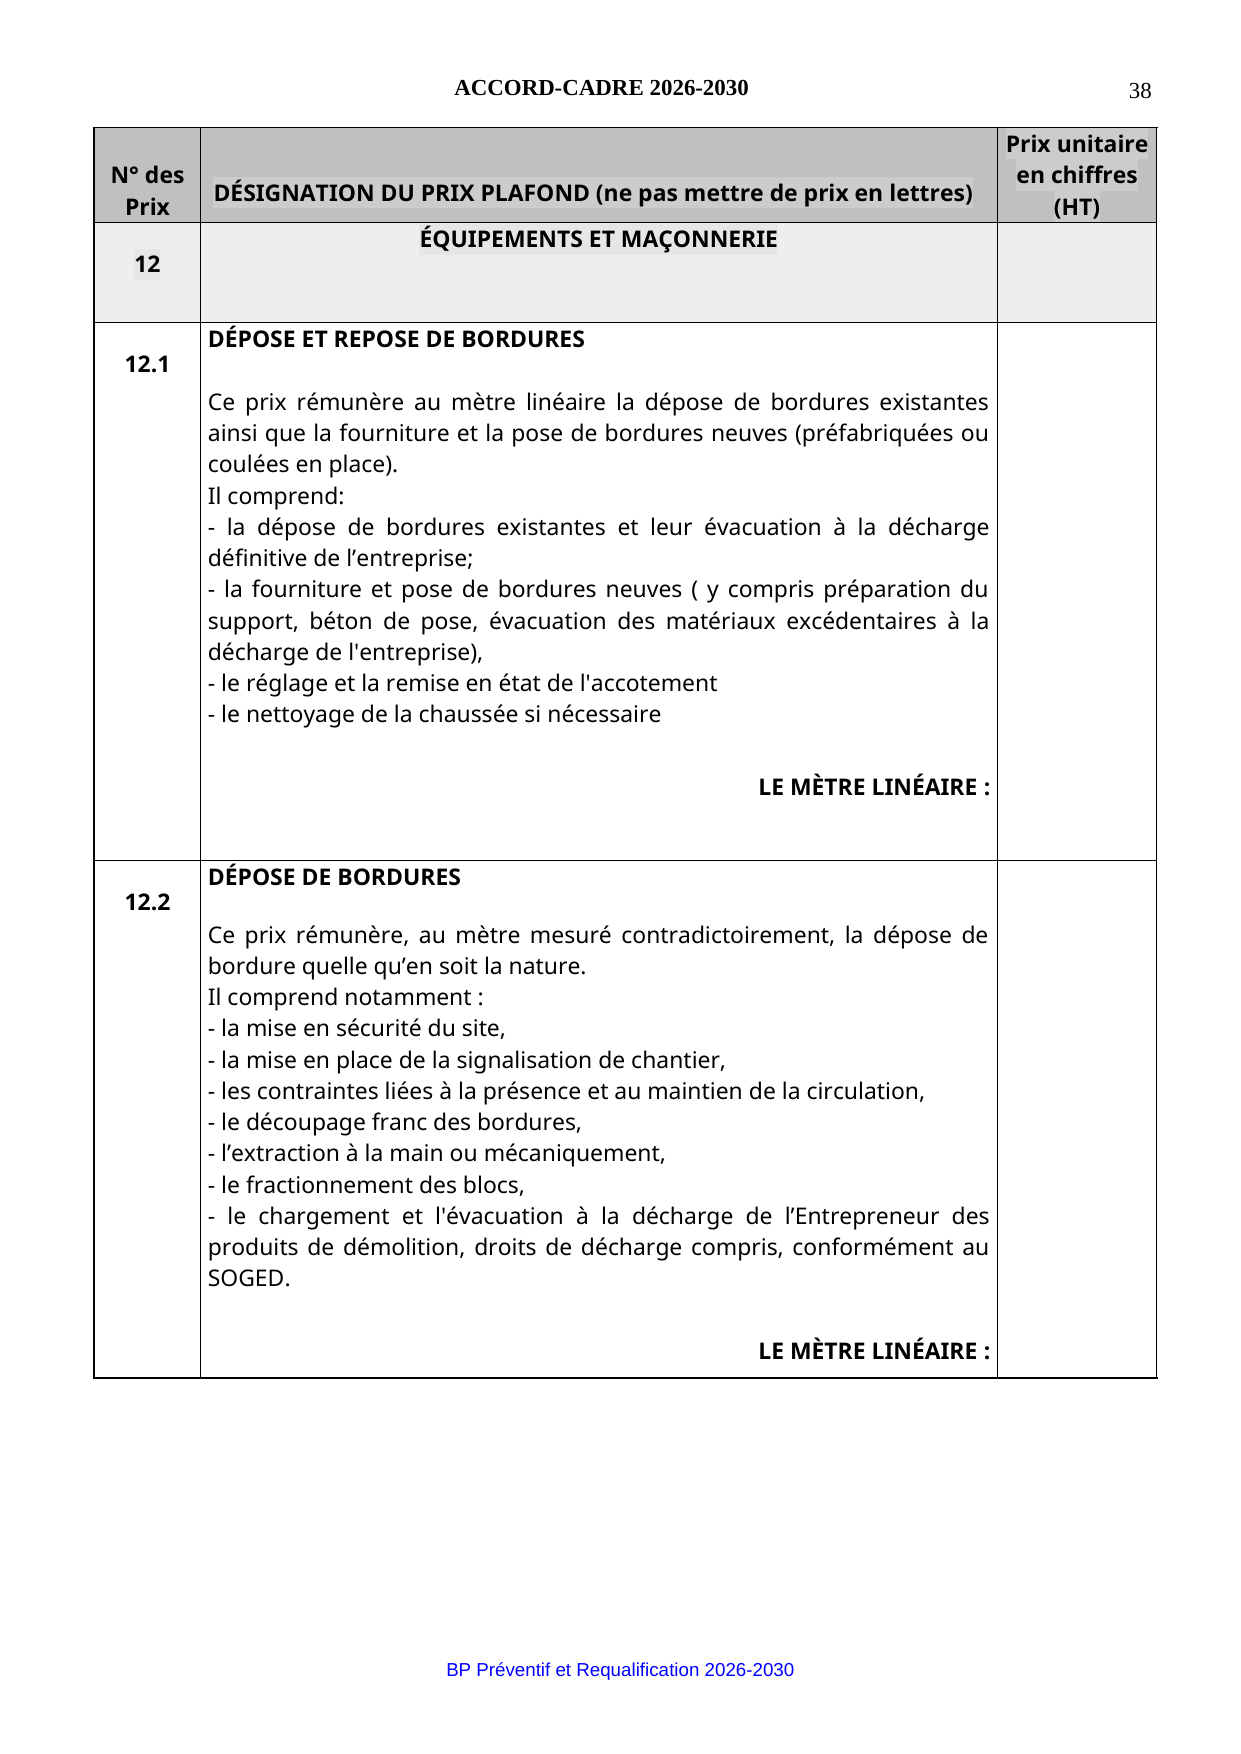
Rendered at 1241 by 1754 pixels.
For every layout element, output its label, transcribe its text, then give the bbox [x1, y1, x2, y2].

table_header Prix unitaire en chiffres (HT) [998, 128, 1054, 222]
table_header DÉSIGNATION DU PRIX PLAFOND (ne pas mettre de prix en lettres) [201, 128, 997, 222]
table_cell 12.2 [95, 861, 200, 1377]
table_cell [998, 323, 1156, 859]
table_cell [998, 223, 1156, 322]
table_header Prix unitaire en chiffres (HT) [1100, 128, 1156, 222]
table_header N° des Prix [95, 128, 200, 222]
table_cell DÉPOSE ET REPOSE DE BORDURES Ce prix rémunère au mètre linéaire la dépose de bordures existantes ainsi que la fourniture et la pose de bordures neuves (préfabriquées ou coulées en place). Il comprend: - la dépose de bordures existantes et leur évacuation à la décharge définitive de l’entreprise; - la fourniture et pose de bordures neuves ( y compris préparation du support, béton de pose, évacuation des matériaux excédentaires à la décharge de l'entreprise), - le réglage et la remise en état de l'accotement - le nettoyage de la chaussée si nécessaire LE MÈTRE LINÉAIRE : [201, 323, 997, 859]
table_cell DÉPOSE DE BORDURES Ce prix rémunère, au mètre mesuré contradictoirement, la dépose de bordure quelle qu’en soit la nature. Il comprend notamment : - la mise en sécurité du site, - la mise en place de la signalisation de chantier, - les contraintes liées à la présence et au maintien de la circulation, - le découpage franc des bordures, - l’extraction à la main ou mécaniquement, - le fractionnement des blocs, - le chargement et l'évacuation à la décharge de l’Entrepreneur des produits de démolition, droits de décharge compris, conformément au SOGED. LE MÈTRE LINÉAIRE : [201, 861, 997, 1377]
table_cell 12 [95, 223, 200, 322]
table_cell ÉQUIPEMENTS ET MAÇONNERIE [201, 223, 997, 322]
table_cell [998, 861, 1156, 1377]
table_cell 12.1 [95, 323, 200, 859]
